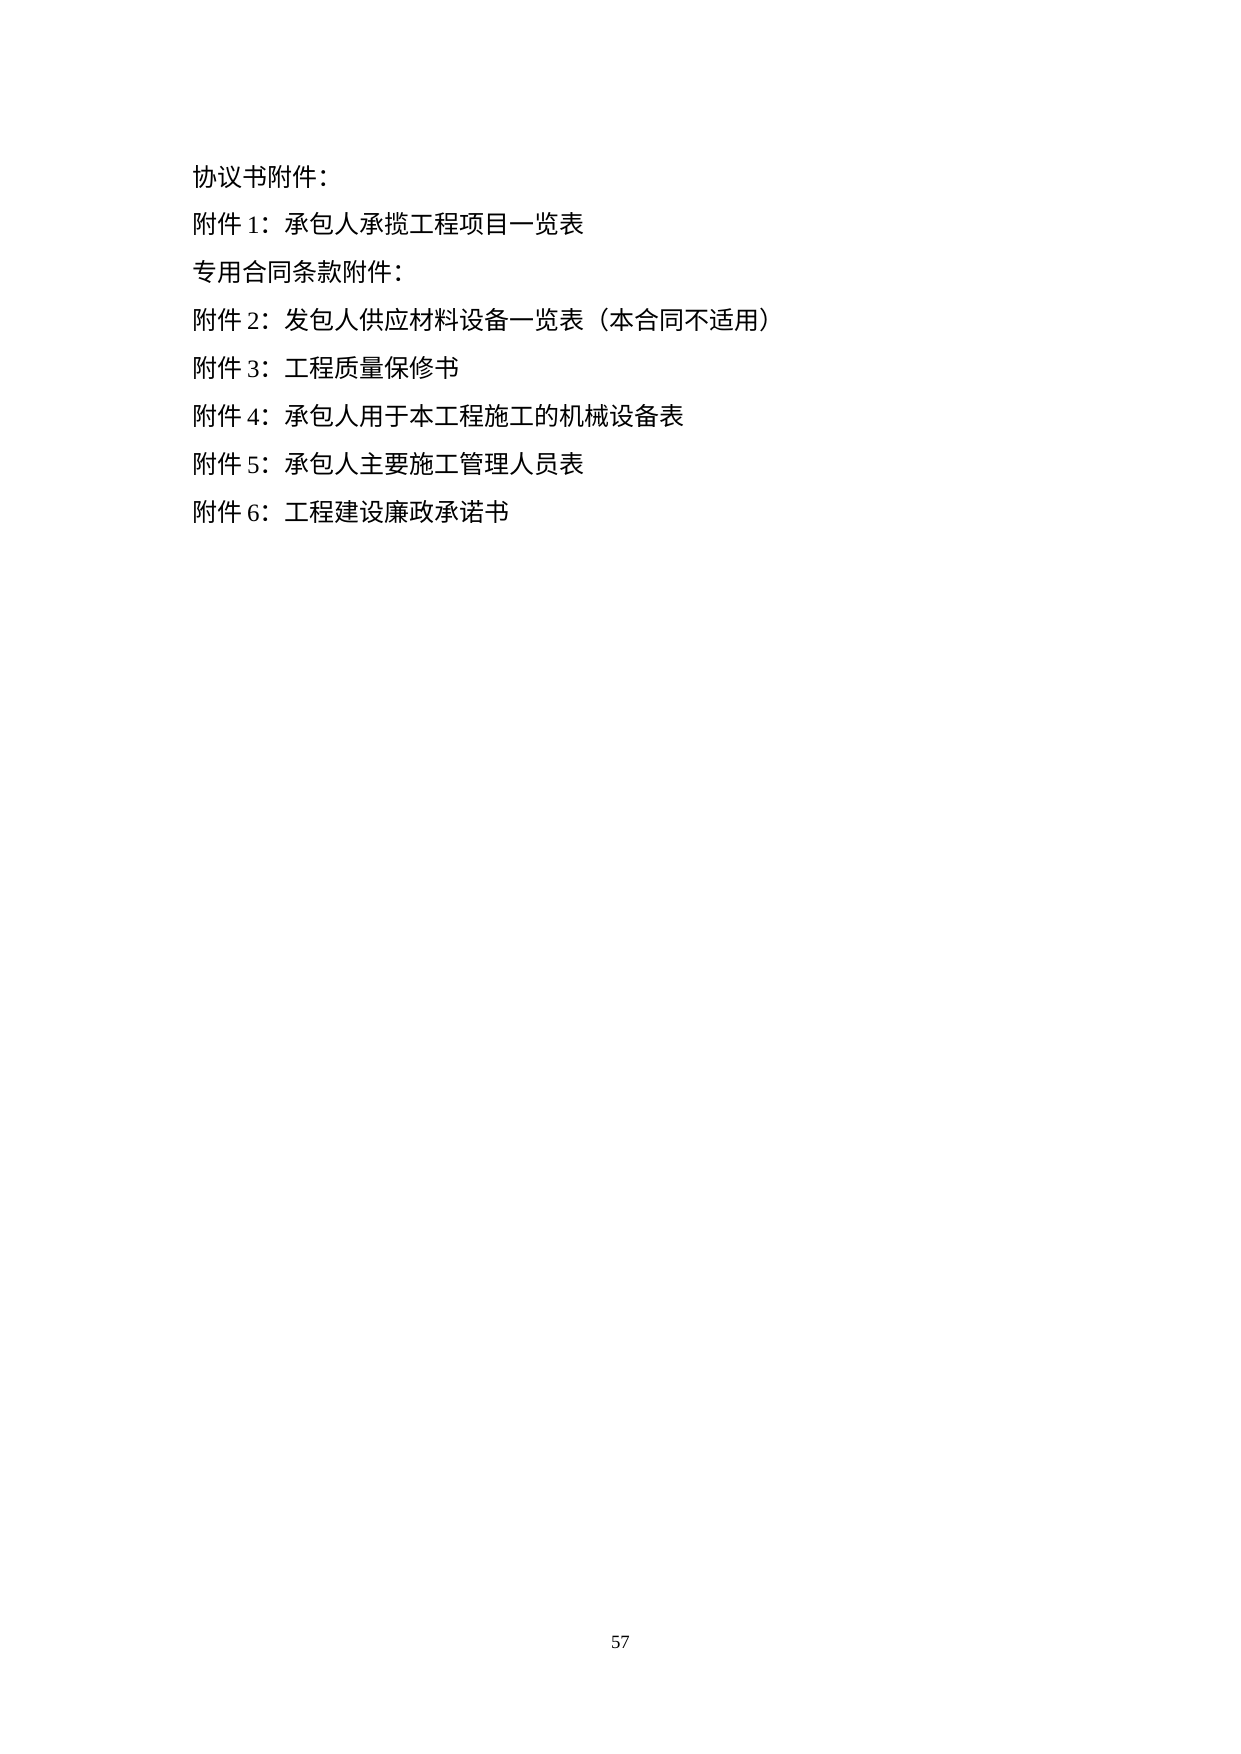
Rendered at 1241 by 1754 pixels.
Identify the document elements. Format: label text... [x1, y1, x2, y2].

text 附件1：承包人承揽工程项目一览表 [142, 196, 1098, 243]
text 专用合同条款附件： [142, 243, 1098, 291]
text 附件3：工程质量保修书 [142, 339, 1098, 387]
text 附件6：工程建设廉政承诺书 [142, 483, 1098, 531]
text 附件5：承包人主要施工管理人员表 [142, 435, 1098, 483]
text 附件4：承包人用于本工程施工的机械设备表 [142, 387, 1098, 435]
text 附件2：发包人供应材料设备一览表（本合同不适用） [142, 291, 1098, 339]
text 协议书附件： [142, 148, 1098, 196]
